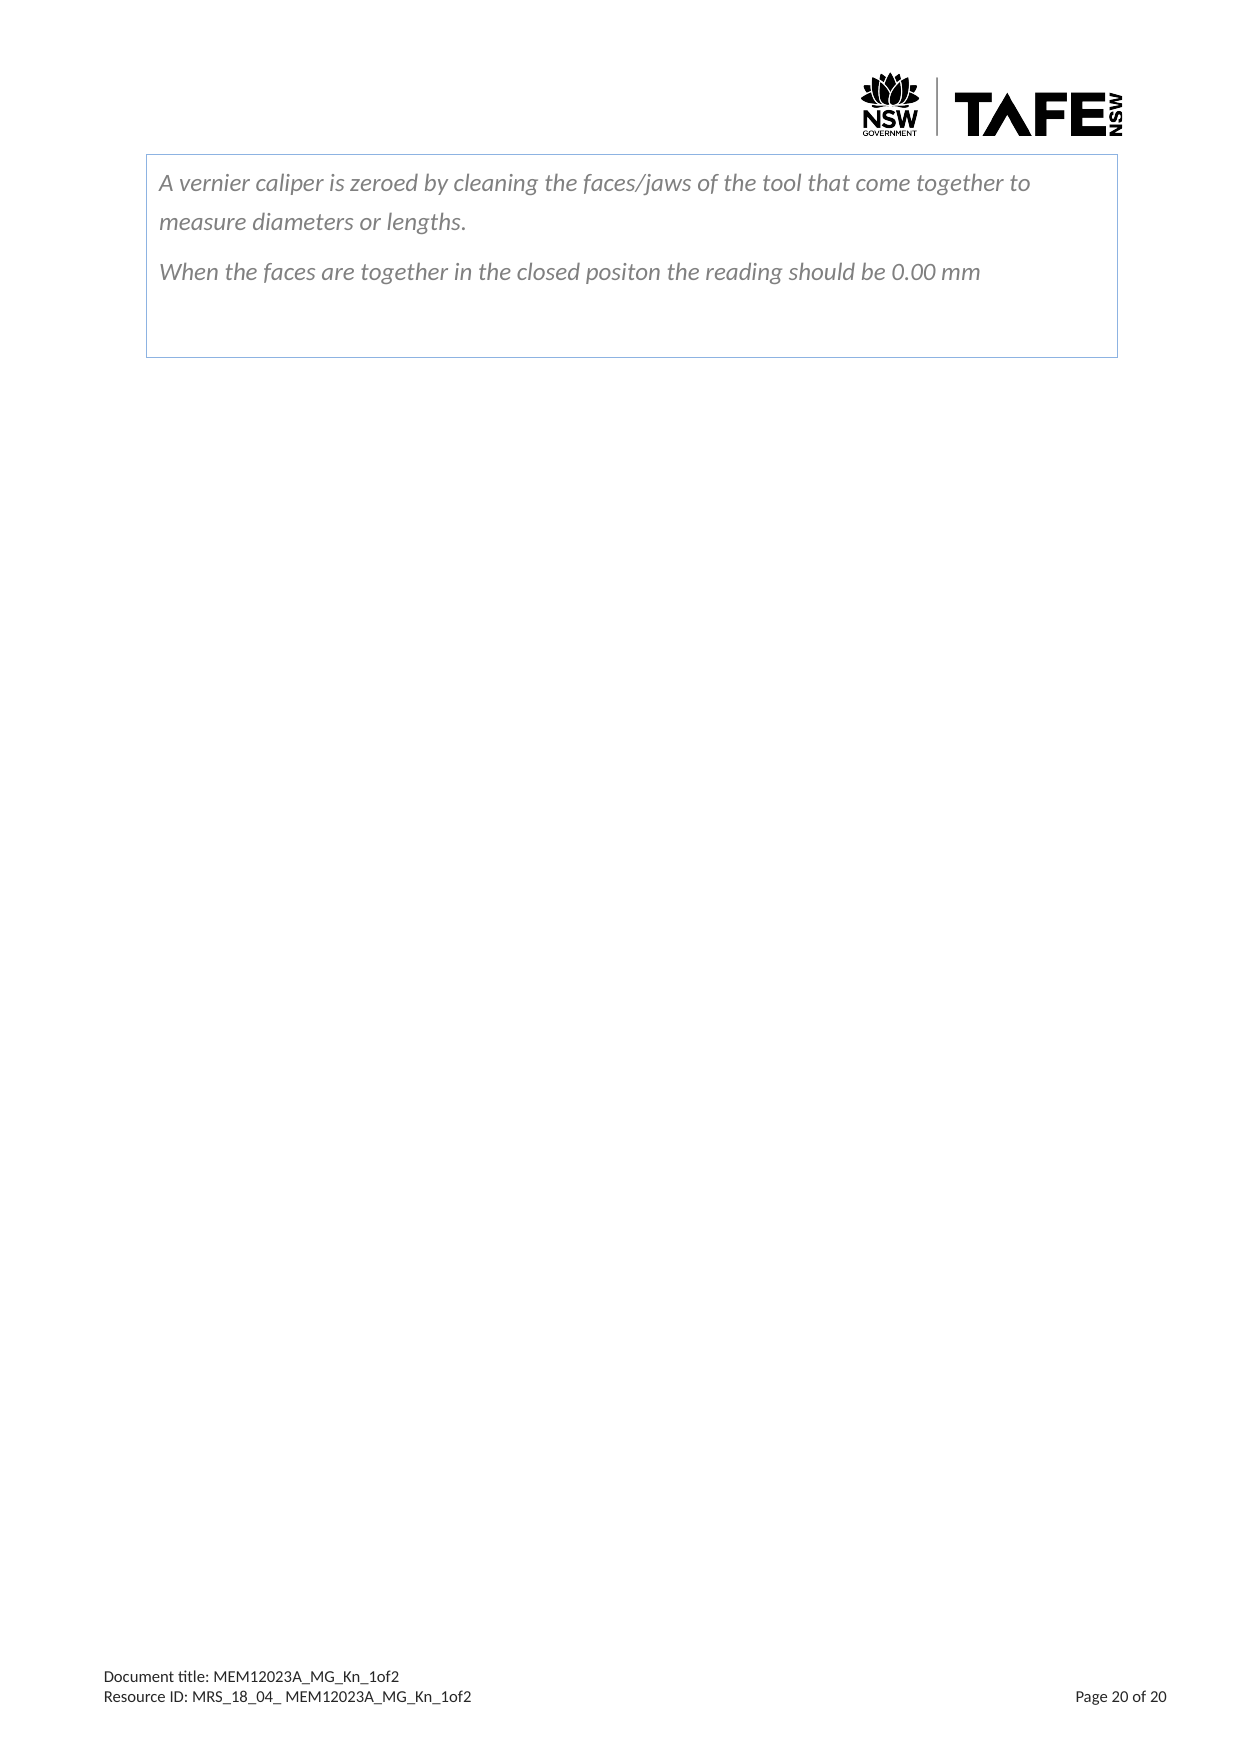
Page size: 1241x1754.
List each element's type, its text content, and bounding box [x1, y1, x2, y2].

picture [861, 71, 1123, 137]
table_header A vernier caliper is zeroed by cleaning the faces/jaws of the tool that come together to measure diameters or lengths. When the faces are together in the closed positon the reading should be 0.00 mm [147, 155, 1117, 357]
